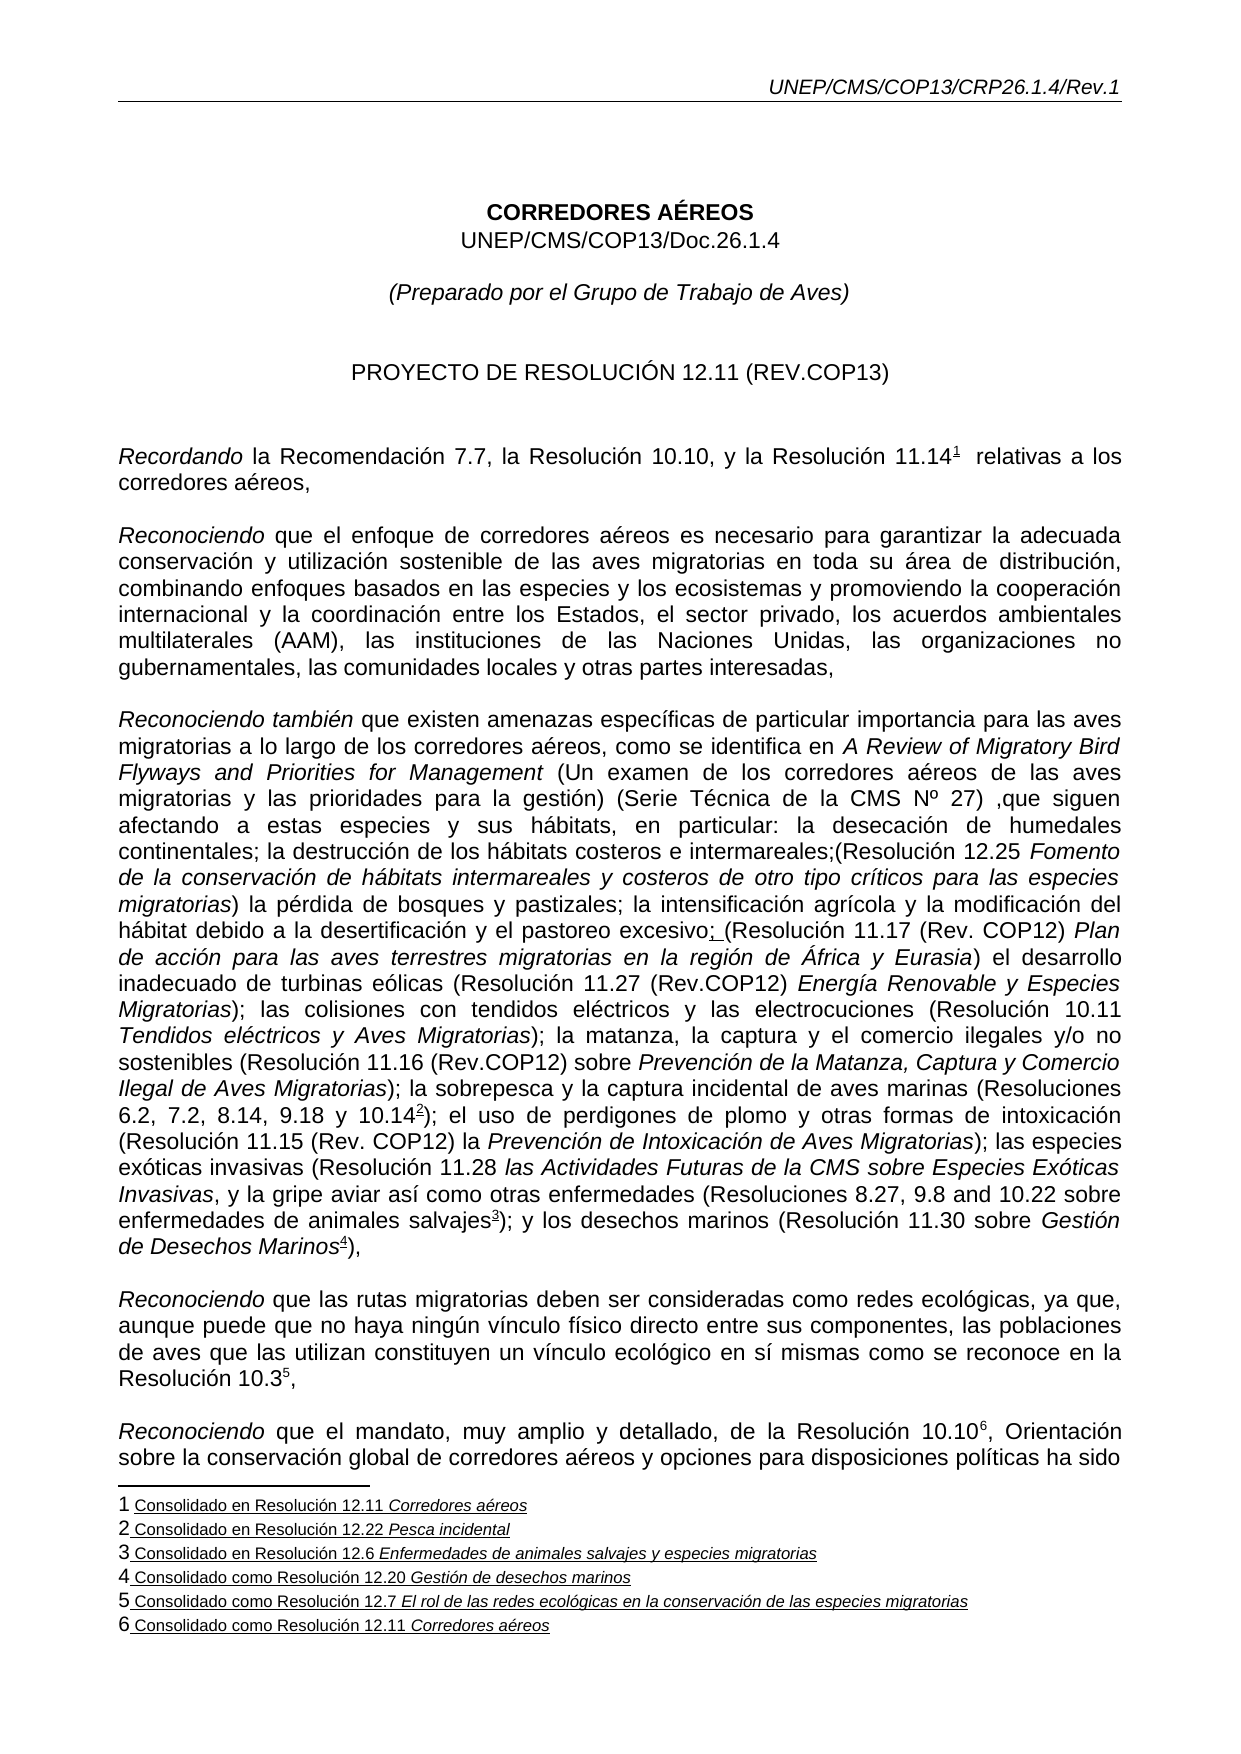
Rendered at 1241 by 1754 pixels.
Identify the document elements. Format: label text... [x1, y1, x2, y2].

text UNEP/CMS/COP13/Doc.26.1.4 [118, 227, 1122, 253]
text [118, 1418, 1122, 1471]
text Recordando la Recomendación 7.7, la Resolución 10.10, y la Resolución 11.14 relativas a los corredores aéreos, [118, 443, 1122, 495]
text Reconociendo que el enfoque de corredores aéreos es necesario para garantizar la adecuada conservación y utilización sostenible de las aves migratorias en toda su área de distribución, combinando enfoques basados en las especies y los ecosistemas y promoviendo la cooperación internacional y la coordinación entre los Estados, el sector privado, los acuerdos ambientales multilaterales (AAM), las instituciones de las Naciones Unidas, las organizaciones no gubernamentales, las comunidades locales y otras partes interesadas, [118, 522, 1122, 680]
text PROYECTO DE RESOLUCIÓN 12.11 (REV.COP13) [118, 358, 1122, 385]
text CORREDORES AÉREOS [118, 199, 1122, 225]
text (Preparado por el Grupo de Trabajo de Aves) [118, 279, 1122, 306]
text Reconociendo que las rutas migratorias deben ser consideradas como redes ecológicas, ya que, aunque puede que no haya ningún vínculo físico directo entre sus componentes, las poblaciones de aves que las utilizan constituyen un vínculo ecológico en sí mismas como se reconoce en la Resolución 10.3, [118, 1286, 1122, 1391]
text Reconociendo también que existen amenazas específicas de particular importancia para las aves migratorias a lo largo de los corredores aéreos, como se identifica en A Review of Migratory Bird Flyways and Priorities for Management (Un examen de los corredores aéreos de las aves migratorias y las prioridades para la gestión) (Serie Técnica de la CMS Nº 27) ,que siguen afectando a estas especies y sus hábitats, en particular: la desecación de humedales continentales; la destrucción de los hábitats costeros e intermareales;(Resolución 12.25 Fomento de la conservación de hábitats intermareales y costeros de otro tipo críticos para las especies migratorias) la pérdida de bosques y pastizales; la intensificación agrícola y la modificación del hábitat debido a la desertificación y el pastoreo excesivo; (Resolución 11.17 (Rev. COP12) Plan de acción para las aves terrestres migratorias en la región de África y Eurasia) el desarrollo inadecuado de turbinas eólicas (Resolución 11.27 (Rev.COP12) Energía Renovable y Especies Migratorias); las colisiones con tendidos eléctricos y las electrocuciones (Resolución 10.11 Tendidos eléctricos y Aves Migratorias); la matanza, la captura y el comercio ilegales y/o no sostenibles (Resolución 11.16 (Rev.COP12) sobre Prevención de la Matanza, Captura y Comercio Ilegal de Aves Migratorias); la sobrepesca y la captura incidental de aves marinas (Resoluciones 6.2, 7.2, 8.14, 9.18 y 10.14); el uso de perdigones de plomo y otras formas de intoxicación (Resolución 11.15 (Rev. COP12) la Prevención de Intoxicación de Aves Migratorias); las especies exóticas invasivas (Resolución 11.28 las Actividades Futuras de la CMS sobre Especies Exóticas Invasivas, y la gripe aviar así como otras enfermedades (Resoluciones 8.27, 9.8 and 10.22 sobre enfermedades de animales salvajes); y los desechos marinos (Resolución 11.30 sobre Gestión de Desechos Marinos), [118, 706, 1122, 1260]
